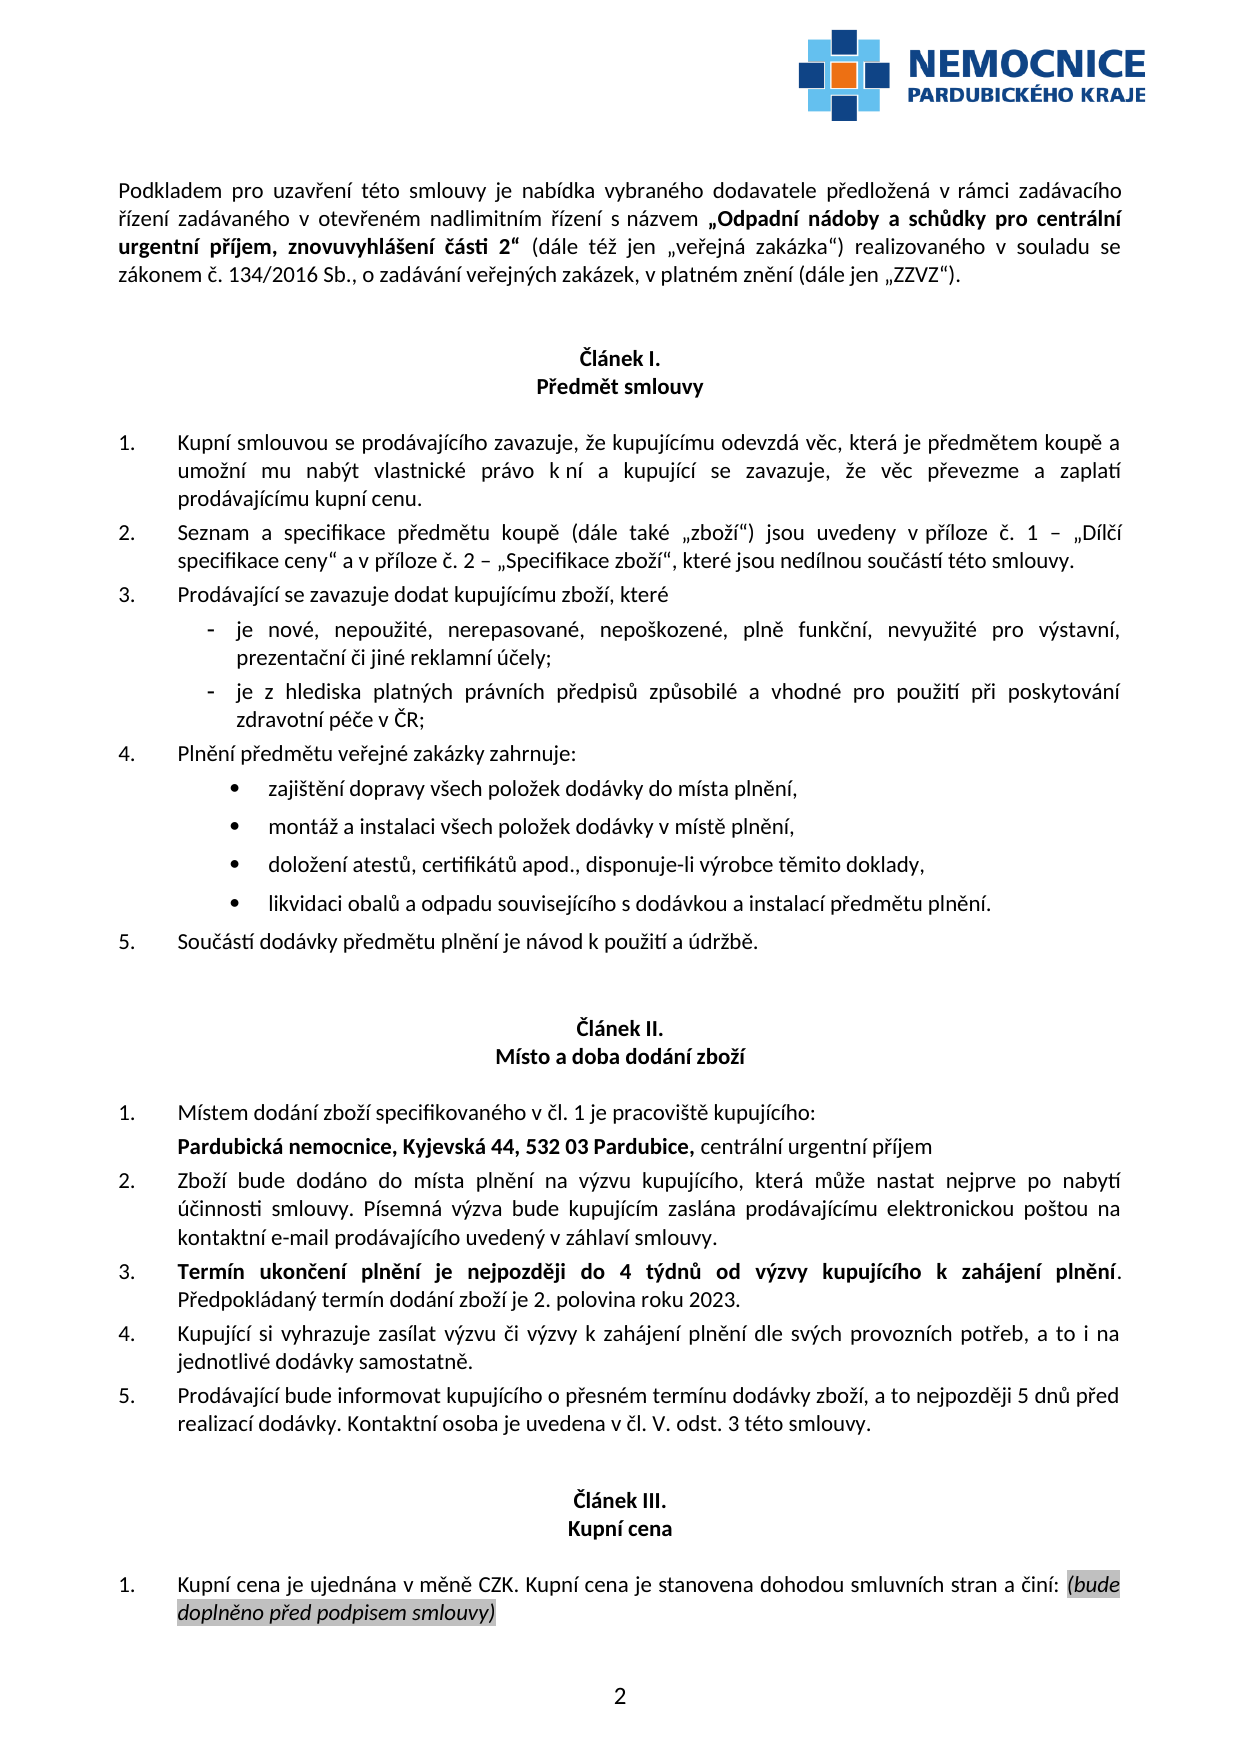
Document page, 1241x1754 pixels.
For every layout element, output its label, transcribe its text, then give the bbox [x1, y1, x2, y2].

list doložení atestů, certifikátů apod., disponuje-li výrobce těmito doklady, [231, 851, 1122, 878]
title Místo a doba dodání zboží [118, 1042, 1122, 1070]
list Prodávající se zavazuje dodat kupujícímu zboží, které [118, 581, 1122, 608]
list Místem dodání zboží specifikovaného v čl. 1 je pracoviště kupujícího: [118, 1098, 1122, 1126]
text Pardubická nemocnice, Kyjevská 44, 532 03 Pardubice, centrální urgentní příjem [118, 1132, 1122, 1160]
title Předmět smlouvy [118, 372, 1122, 400]
list Zboží bude dodáno do místa plnění na výzvu kupujícího, která může nastat nejprve po nabytí účinnosti smlouvy. Písemná výzva bude kupujícím zaslána prodávajícímu elektronickou poštou na kontaktní e-mail prodávajícího uvedený v záhlaví smlouvy. [118, 1167, 1122, 1251]
title Článek II. [118, 1014, 1122, 1042]
list likvidaci obalů a odpadu souvisejícího s dodávkou a instalací předmětu plnění. [231, 889, 1122, 917]
list Součástí dodávky předmětu plnění je návod k použití a údržbě. [118, 927, 1122, 955]
list Plnění předmětu veřejné zakázky zahrnuje: [118, 739, 1122, 767]
text Podkladem pro uzavření této smlouvy je nabídka vybraného dodavatele předložená v rámci zadávacího řízení zadávaného v otevřeném nadlimitním řízení s názvem „Odpadní nádoby a schůdky pro centrální urgentní příjem, znovuvyhlášení části 2“ (dále též jen „veřejná zakázka“) realizovaného v souladu se zákonem č. 134/2016 Sb., o zadávání veřejných zakázek, v platném znění (dále jen „ZZVZ“). [118, 176, 1122, 288]
list Termín ukončení plnění je nejpozději do 4 týdnů od výzvy kupujícího k zahájení plnění. Předpokládaný termín dodání zboží je 2. polovina roku 2023. [118, 1257, 1122, 1313]
list zajištění dopravy všech položek dodávky do místa plnění, [231, 774, 1122, 802]
list Prodávající bude informovat kupujícího o přesném termínu dodávky zboží, a to nejpozději 5 dnů před realizací dodávky. Kontaktní osoba je uvedena v čl. V. odst. 3 této smlouvy. [118, 1381, 1122, 1437]
picture [797, 28, 1146, 122]
list Kupní cena je ujednána v měně CZK. Kupní cena je stanovena dohodou smluvních stran a činí: (bude doplněno před podpisem smlouvy) [118, 1570, 1122, 1626]
text Kupní cena [118, 1514, 1122, 1542]
list Kupující si vyhrazuje zasílat výzvu či výzvy k zahájení plnění dle svých provozních potřeb, a to i na jednotlivé dodávky samostatně. [118, 1319, 1122, 1375]
list Kupní smlouvou se prodávajícího zavazuje, že kupujícímu odevzdá věc, která je předmětem koupě a umožní mu nabýt vlastnické právo k ní a kupující se zavazuje, že věc převezme a zaplatí prodávajícímu kupní cenu. [118, 428, 1122, 512]
text Článek III. [118, 1486, 1122, 1514]
list je z hlediska platných právních předpisů způsobilé a vhodné pro použití při poskytování zdravotní péče v ČR; [207, 677, 1122, 733]
list je nové, nepoužité, nerepasované, nepoškozené, plně funkční, nevyužité pro výstavní, prezentační či jiné reklamní účely; [207, 615, 1122, 671]
title Článek I. [118, 344, 1122, 372]
list montáž a instalaci všech položek dodávky v místě plnění, [231, 812, 1122, 840]
list Seznam a specifikace předmětu koupě (dále také „zboží“) jsou uvedeny v příloze č. 1 – „Dílčí specifikace ceny“ a v příloze č. 2 – „Specifikace zboží“, které jsou nedílnou součástí této smlouvy. [118, 518, 1122, 574]
